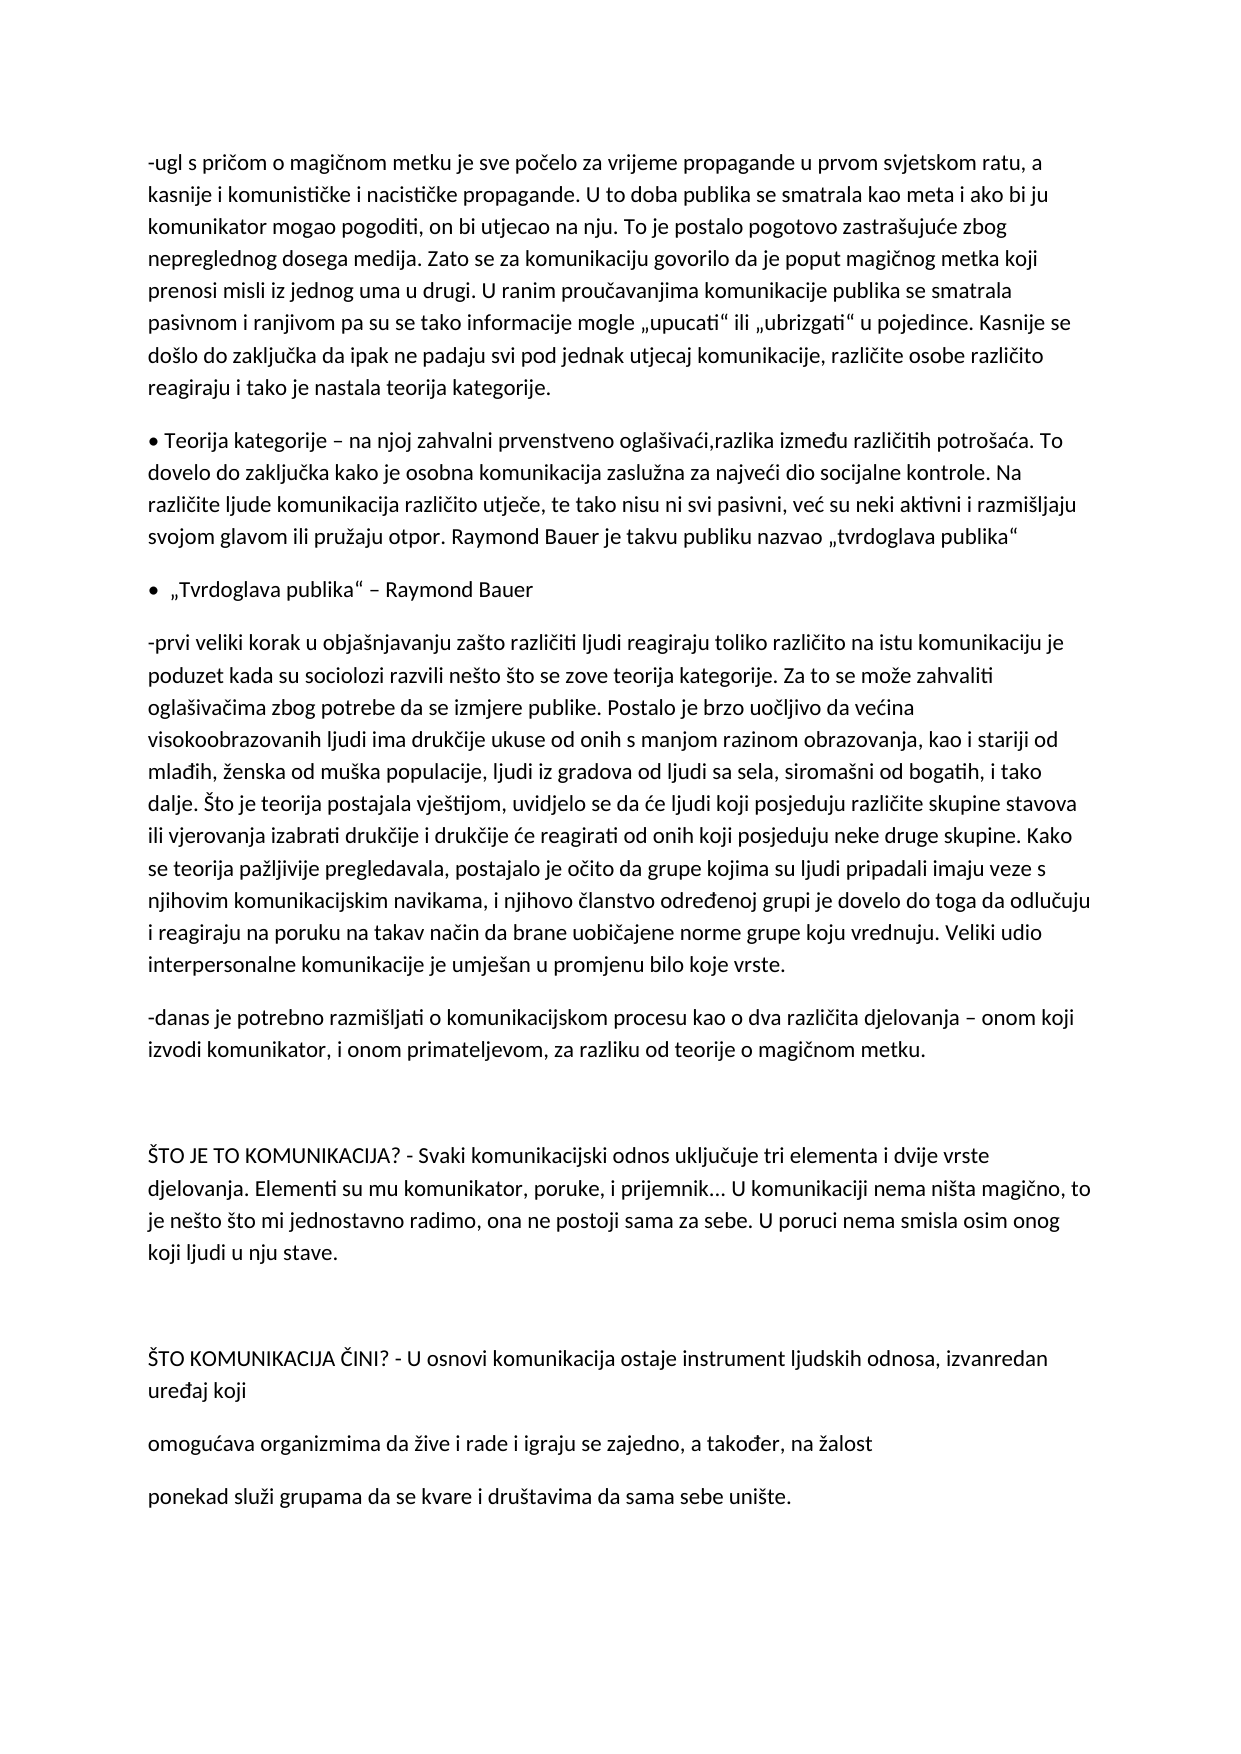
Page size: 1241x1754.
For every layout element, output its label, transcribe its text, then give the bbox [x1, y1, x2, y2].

text • „Tvrdoglava publika“ – Raymond Bauer [148, 576, 1093, 603]
text omogućava organizmima da žive i rade i igraju se zajedno, a također, na žalost [148, 1429, 1093, 1457]
text ponekad služi grupama da se kvare i društavima da sama sebe unište. [148, 1482, 1093, 1511]
text • Teorija kategorije – na njoj zahvalni prvenstveno oglašivaći,razlika između različitih potrošaća. To dovelo do zaključka kako je osobna komunikacija zaslužna za najveći dio socijalne kontrole. Na različite ljude komunikacija različito utječe, te tako nisu ni svi pasivni, već su neki aktivni i razmišljaju svojom glavom ili pružaju otpor. Raymond Bauer je takvu publiku nazvao „tvrdoglava publika“ [148, 426, 1093, 551]
text -ugl s pričom o magičnom metku je sve počelo za vrijeme propagande u prvom svjetskom ratu, a kasnije i komunističke i nacističke propagande. U to doba publika se smatrala kao meta i ako bi ju komunikator mogao pogoditi, on bi utjecao na nju. To je postalo pogotovo zastrašujuće zbog nepreglednog dosega medija. Zato se za komunikaciju govorilo da je poput magičnog metka koji prenosi misli iz jednog uma u drugi. U ranim proučavanjima komunikacije publika se smatrala pasivnom i ranjivom pa su se tako informacije mogle „upucati“ ili „ubrizgati“ u pojedince. Kasnije se došlo do zaključka da ipak ne padaju svi pod jednak utjecaj komunikacije, različite osobe različito reagiraju i tako je nastala teorija kategorije. [148, 148, 1093, 401]
text ŠTO KOMUNIKACIJA ČINI? - U osnovi komunikacija ostaje instrument ljudskih odnosa, izvanredan uređaj koji [148, 1344, 1093, 1404]
text ŠTO JE TO KOMUNIKACIJA? - Svaki komunikacijski odnos uključuje tri elementa i dvije vrste djelovanja. Elementi su mu komunikator, poruke, i prijemnik... U komunikaciji nema ništa magično, to je nešto što mi jednostavno radimo, ona ne postoji sama za sebe. U poruci nema smisla osim onog koji ljudi u nju stave. [148, 1142, 1093, 1266]
text -prvi veliki korak u objašnjavanju zašto različiti ljudi reagiraju toliko različito na istu komunikaciju je poduzet kada su sociolozi razvili nešto što se zove teorija kategorije. Za to se može zahvaliti oglašivačima zbog potrebe da se izmjere publike. Postalo je brzo uočljivo da većina visokoobrazovanih ljudi ima drukčije ukuse od onih s manjom razinom obrazovanja, kao i stariji od mlađih, ženska od muška populacije, ljudi iz gradova od ljudi sa sela, siromašni od bogatih, i tako dalje. Što je teorija postajala vještijom, uvidjelo se da će ljudi koji posjeduju različite skupine stavova ili vjerovanja izabrati drukčije i drukčije će reagirati od onih koji posjeduju neke druge skupine. Kako se teorija pažljivije pregledavala, postajalo je očito da grupe kojima su ljudi pripadali imaju veze s njihovim komunikacijskim navikama, i njihovo članstvo određenoj grupi je dovelo do toga da odlučuju i reagiraju na poruku na takav način da brane uobičajene norme grupe koju vrednuju. Veliki udio interpersonalne komunikacije je umješan u promjenu bilo koje vrste. [148, 628, 1093, 978]
text -danas je potrebno razmišljati o komunikacijskom procesu kao o dva različita djelovanja – onom koji izvodi komunikator, i onom primateljevom, za razliku od teorije o magičnom metku. [148, 1003, 1093, 1064]
